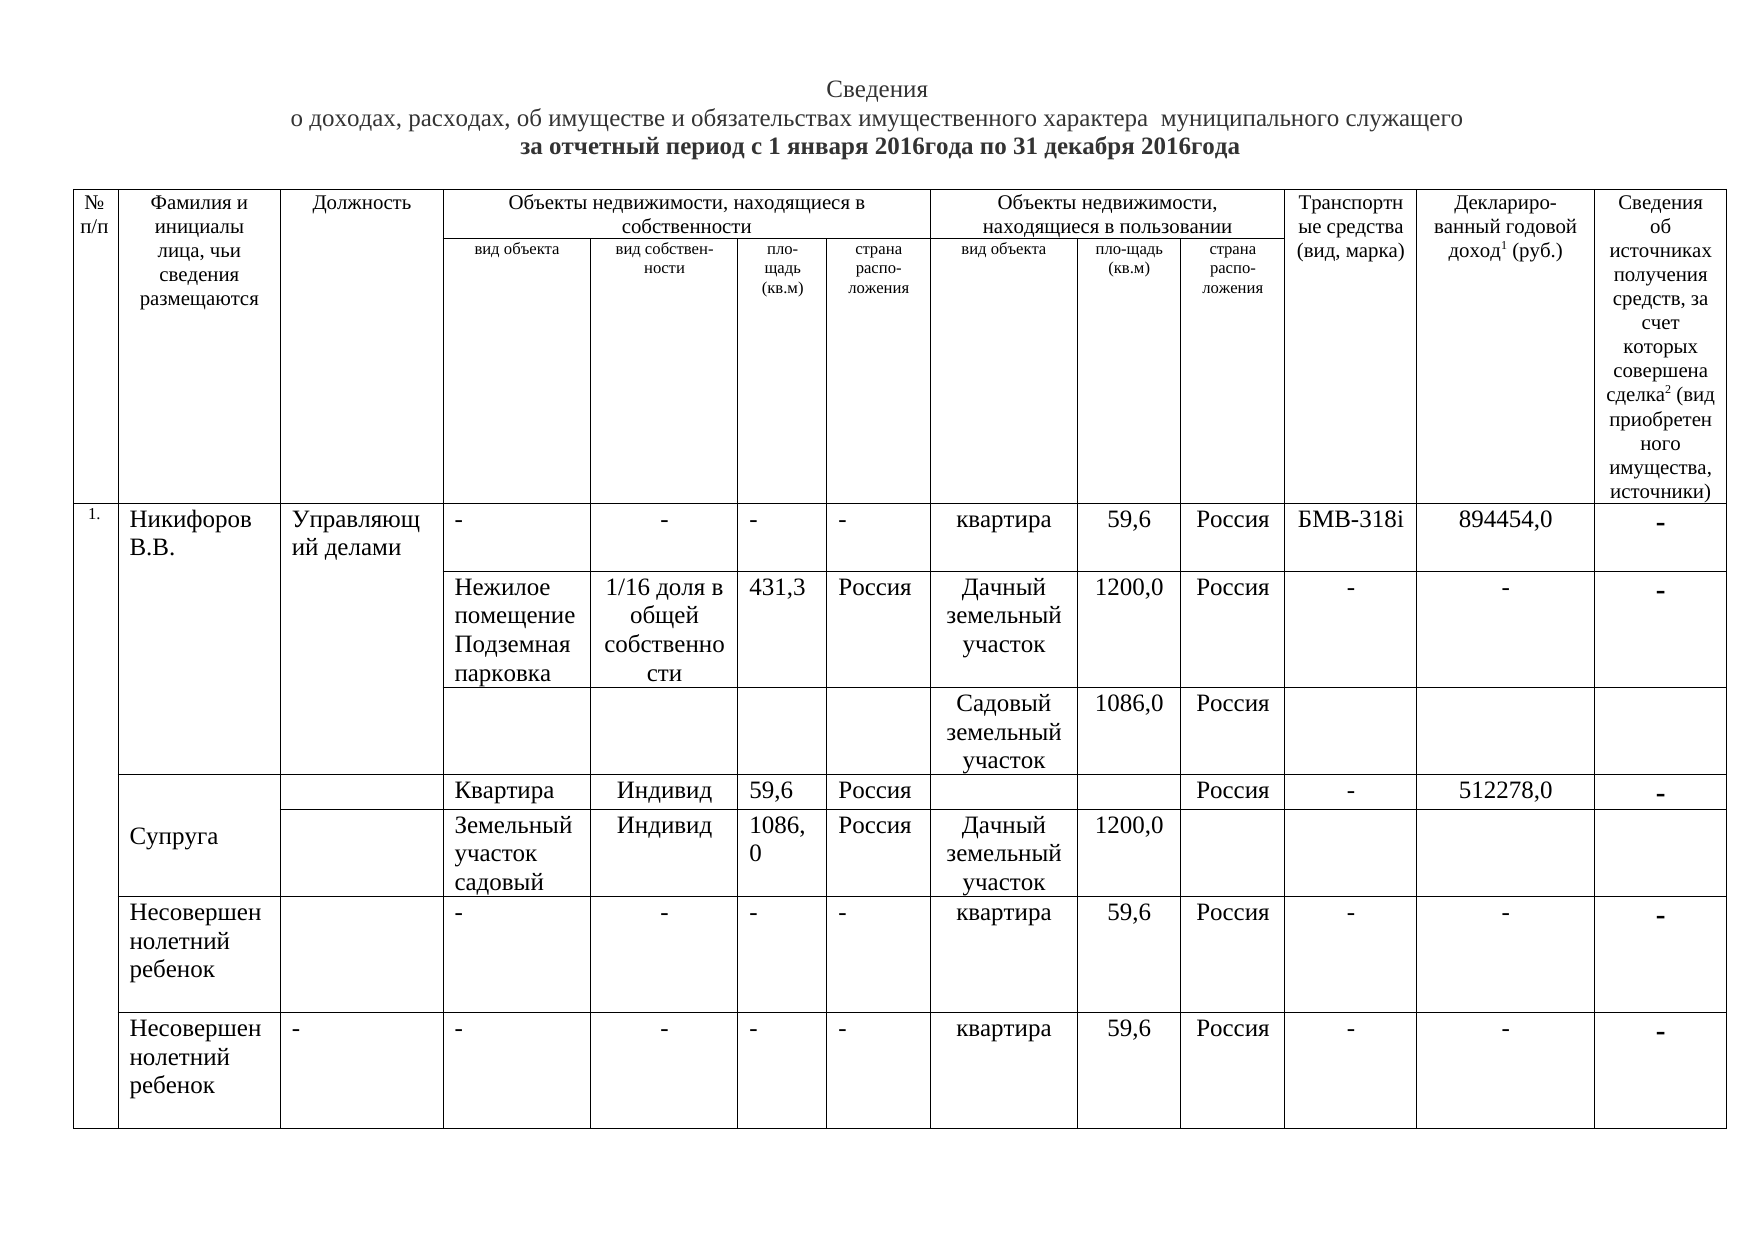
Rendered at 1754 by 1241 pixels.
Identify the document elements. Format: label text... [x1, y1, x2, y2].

table_cell 59,6 [1078, 504, 1180, 571]
text Сведения [118, 74, 1636, 103]
table_cell - [738, 1013, 826, 1128]
table_cell - [827, 504, 930, 571]
table_cell Россия [1181, 775, 1284, 809]
table_cell [827, 688, 930, 774]
table_cell [738, 688, 826, 774]
table_cell пло-щадь (кв.м) [738, 239, 826, 503]
table_cell 59,6 [1078, 1013, 1180, 1128]
table_cell 1/16 доля в общей собственности [591, 572, 737, 687]
table_cell - [1285, 775, 1416, 809]
table_cell Россия [827, 775, 930, 809]
table_cell Россия [1181, 572, 1284, 687]
table_cell - [591, 1013, 737, 1128]
table_cell [281, 810, 443, 896]
table_cell вид собствен-ности [591, 239, 737, 503]
table_cell - [1285, 897, 1416, 1012]
table_cell Индивид [591, 775, 737, 809]
table_cell - [1417, 1013, 1594, 1128]
table_cell Россия [1181, 897, 1284, 1012]
table_header Транспортные средства (вид, марка) [1285, 190, 1416, 503]
table_cell - [1417, 572, 1594, 687]
table_header Объекты недвижимости, находящиеся в пользовании [931, 190, 1284, 238]
table_cell [1285, 688, 1416, 774]
table_cell Никифоров В.В. [119, 504, 280, 774]
table_cell - [1285, 572, 1416, 687]
table_cell 1. [74, 504, 118, 1128]
table_cell [281, 897, 443, 1012]
table_cell [1078, 775, 1180, 809]
table_cell Россия [827, 572, 930, 687]
table_cell - [591, 897, 737, 1012]
table_cell Россия [827, 810, 930, 896]
table_cell - [1417, 897, 1594, 1012]
table_cell - [1595, 572, 1726, 687]
table_cell Россия [1181, 504, 1284, 571]
table_cell [444, 688, 590, 774]
table_cell - [444, 504, 590, 571]
table_cell Несовершеннолетний ребенок [119, 1013, 280, 1128]
table_cell - [1595, 897, 1726, 1012]
text о доходах, расходах, об имуществе и обязательствах имущественного характера муниципального служащего [118, 103, 1636, 131]
table_cell - [281, 1013, 443, 1128]
table_cell 1086,0 [738, 810, 826, 896]
table_cell [1417, 810, 1594, 896]
table_cell Россия [1181, 688, 1284, 774]
table_cell 59,6 [1078, 897, 1180, 1012]
table_cell 431,3 [738, 572, 826, 687]
table_cell Несовершеннолетний ребенок [119, 897, 280, 1012]
table_cell пло-щадь (кв.м) [1078, 239, 1180, 503]
table_cell [281, 775, 443, 809]
table_cell вид объекта [931, 239, 1077, 503]
table_cell - [827, 897, 930, 1012]
table_cell 59,6 [738, 775, 826, 809]
table_cell - [591, 504, 737, 571]
table_cell [1181, 810, 1284, 896]
text за отчетный период с 1 января 2016года по 31 декабря 2016года [118, 131, 1636, 160]
table_cell вид объекта [444, 239, 590, 503]
table_cell Дачный земельный участок [931, 572, 1077, 687]
table_cell 1200,0 [1078, 572, 1180, 687]
table_cell 512278,0 [1417, 775, 1594, 809]
table_cell квартира [931, 504, 1077, 571]
table_cell Индивид [591, 810, 737, 896]
table_cell Россия [1181, 1013, 1284, 1128]
table_cell [1595, 810, 1726, 896]
table_cell - [1285, 1013, 1416, 1128]
table_cell - [1595, 504, 1726, 571]
table_cell квартира [931, 1013, 1077, 1128]
table_header Сведения об источниках получения средств, за счет которых совершена сделка2 (вид приобретенного имущества, источники) [1595, 190, 1726, 503]
table_cell 1086,0 [1078, 688, 1180, 774]
table_cell квартира [931, 897, 1077, 1012]
table_cell [1285, 810, 1416, 896]
table_cell страна распо-ложения [827, 239, 930, 503]
table_cell [1417, 688, 1594, 774]
table_cell БМВ-318i [1285, 504, 1416, 571]
table_cell - [1595, 1013, 1726, 1128]
table_header Деклариро-ванный годовой доход1 (руб.) [1417, 190, 1594, 503]
table_cell [591, 688, 737, 774]
table_cell 1200,0 [1078, 810, 1180, 896]
table_cell - [827, 1013, 930, 1128]
table_cell Садовый земельный участок [931, 688, 1077, 774]
table_cell [1595, 688, 1726, 774]
table_cell - [444, 1013, 590, 1128]
table_cell - [1595, 775, 1726, 809]
table_cell страна распо-ложения [1181, 239, 1284, 503]
table_cell Земельный участок садовый [444, 810, 590, 896]
table_cell - [738, 504, 826, 571]
table_cell Управляющий делами [281, 504, 443, 774]
table_cell - [738, 897, 826, 1012]
table_header Объекты недвижимости, находящиеся в собственности [444, 190, 930, 238]
table_cell Квартира [444, 775, 590, 809]
table_cell Дачный земельный участок [931, 810, 1077, 896]
table_header № п/п [74, 190, 118, 503]
table_cell - [444, 897, 590, 1012]
table_header Должность [281, 190, 443, 503]
table_header Фамилия и инициалы лица, чьи сведения размещаются [119, 190, 280, 503]
table_cell 894454,0 [1417, 504, 1594, 571]
table_cell Нежилое помещение Подземная парковка [444, 572, 590, 687]
table_cell Супруга [119, 775, 280, 896]
table_cell [931, 775, 1077, 809]
